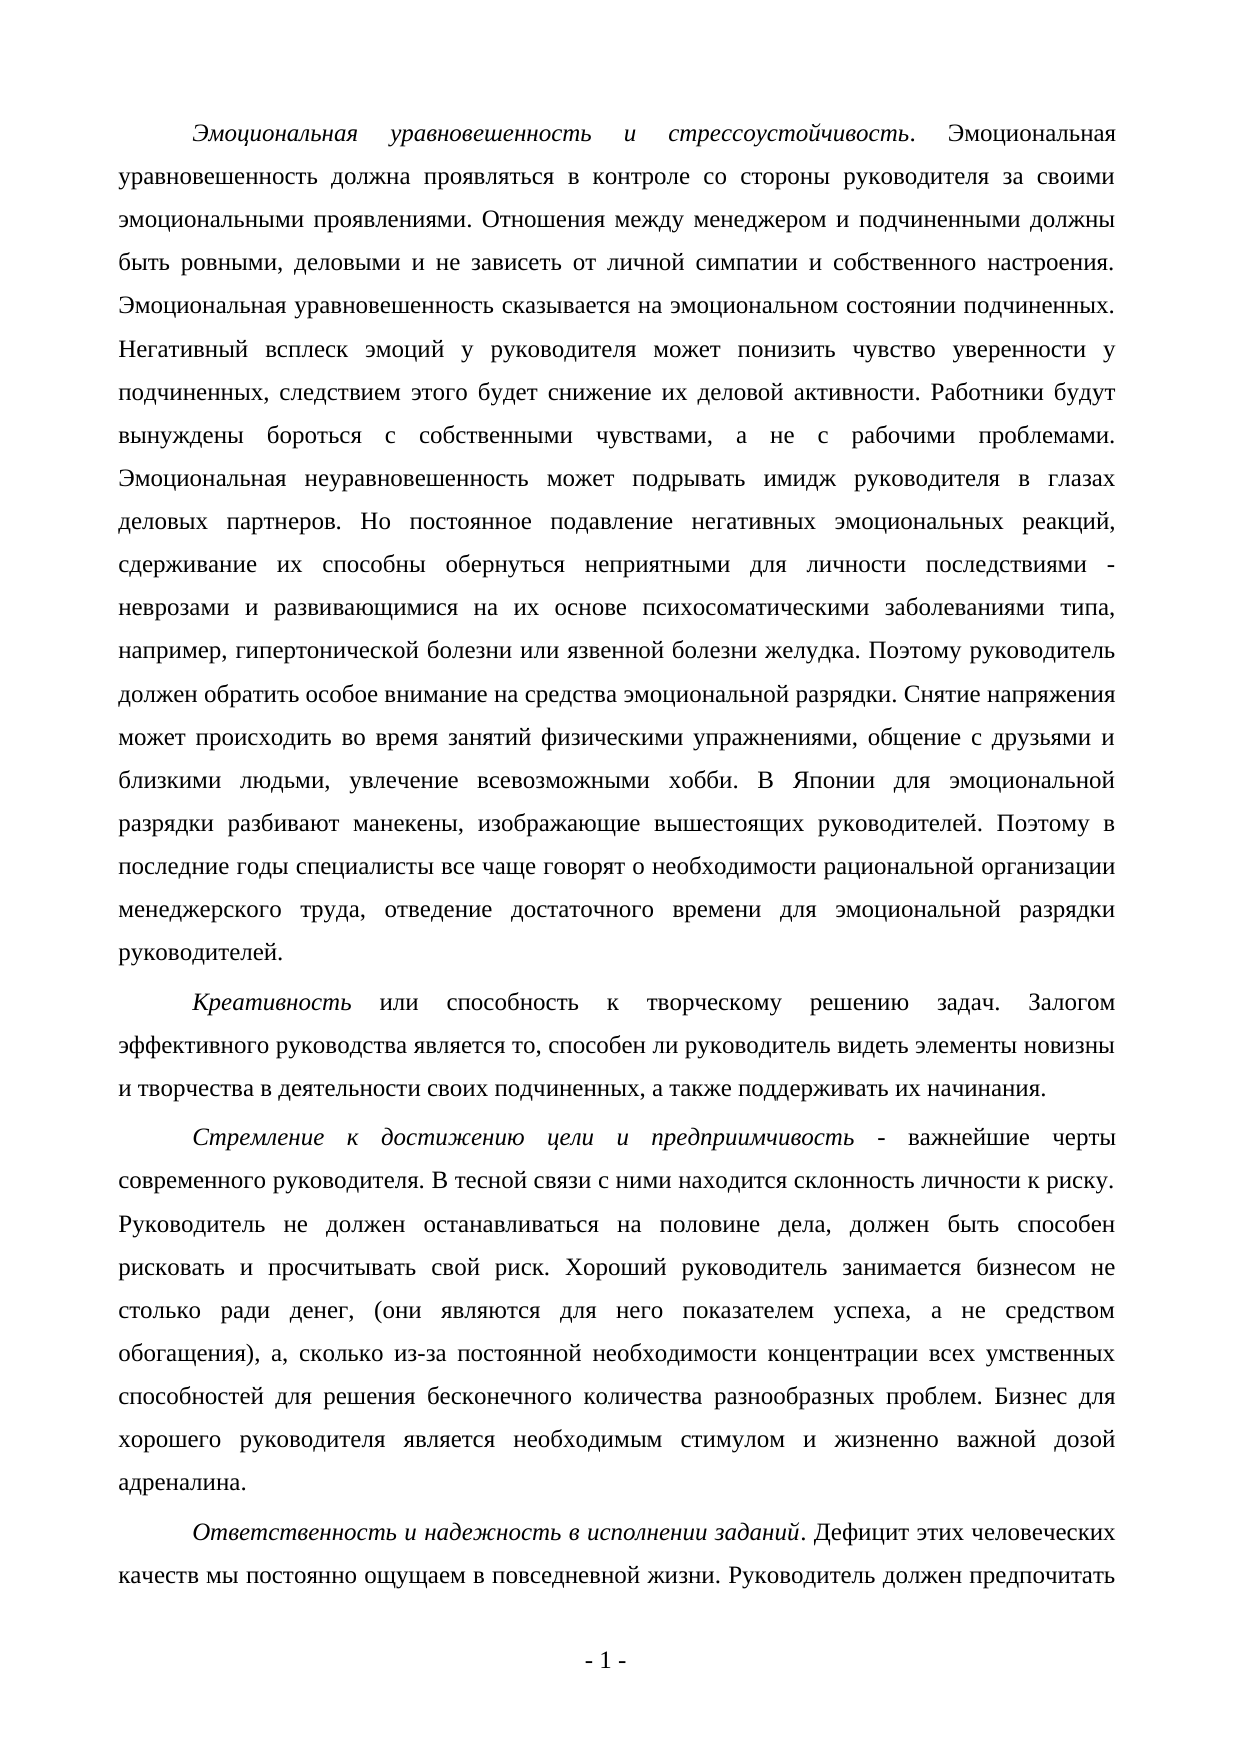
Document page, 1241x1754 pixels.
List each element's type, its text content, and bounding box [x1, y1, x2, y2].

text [118, 1517, 1116, 1589]
text Креативность или способность к творческому решению задач. Залогом эффективного руководства является то, способен ли руководитель видеть элементы новизны и творчества в деятельности своих подчиненных, а также поддерживать их начинания. [118, 987, 1116, 1102]
text Стремление к достижению цели и предприимчивость - важнейшие черты современного руководителя. В тесной связи с ними находится склонность личности к риску. Руководитель не должен останавливаться на половине дела, должен быть способен рисковать и просчитывать свой риск. Хороший руководитель занимается бизнесом не столько ради денег, (они являются для него показателем успеха, а не средством обогащения), а, сколько из-за постоянной необходимости концентрации всех умственных способностей для решения бесконечного количества разнообразных проблем. Бизнес для хорошего руководителя является необходимым стимулом и жизненно важной дозой адреналина. [118, 1122, 1116, 1496]
text Эмоциональная уравновешенность и стрессоустойчивость. Эмоциональная уравновешенность должна проявляться в контроле со стороны руководителя за своими эмоциональными проявлениями. Отношения между менеджером и подчиненными должны быть ровными, деловыми и не зависеть от личной симпатии и собственного настроения. Эмоциональная уравновешенность сказывается на эмоциональном состоянии подчиненных. Негативный всплеск эмоций у руководителя может понизить чувство уверенности у подчиненных, следствием этого будет снижение их деловой активности. Работники будут вынуждены бороться с собственными чувствами, а не с рабочими проблемами. Эмоциональная неуравновешенность может подрывать имидж руководителя в глазах деловых партнеров. Но постоянное подавление негативных эмоциональных реакций, сдерживание их способны обернуться неприятными для личности последствиями - неврозами и развивающимися на их основе психосоматическими заболеваниями типа, например, гипертонической болезни или язвенной болезни желудка. Поэтому руководитель должен обратить особое внимание на средства эмоциональной разрядки. Снятие напряжения может происходить во время занятий физическими упражнениями, общение с друзьями и близкими людьми, увлечение всевозможными хобби. В Японии для эмоциональной разрядки разбивают манекены, изображающие вышестоящих руководителей. Поэтому в последние годы специалисты все чаще говорят о необходимости рациональной организации менеджерского труда, отведение достаточного времени для эмоциональной разрядки руководителей. [118, 118, 1116, 966]
